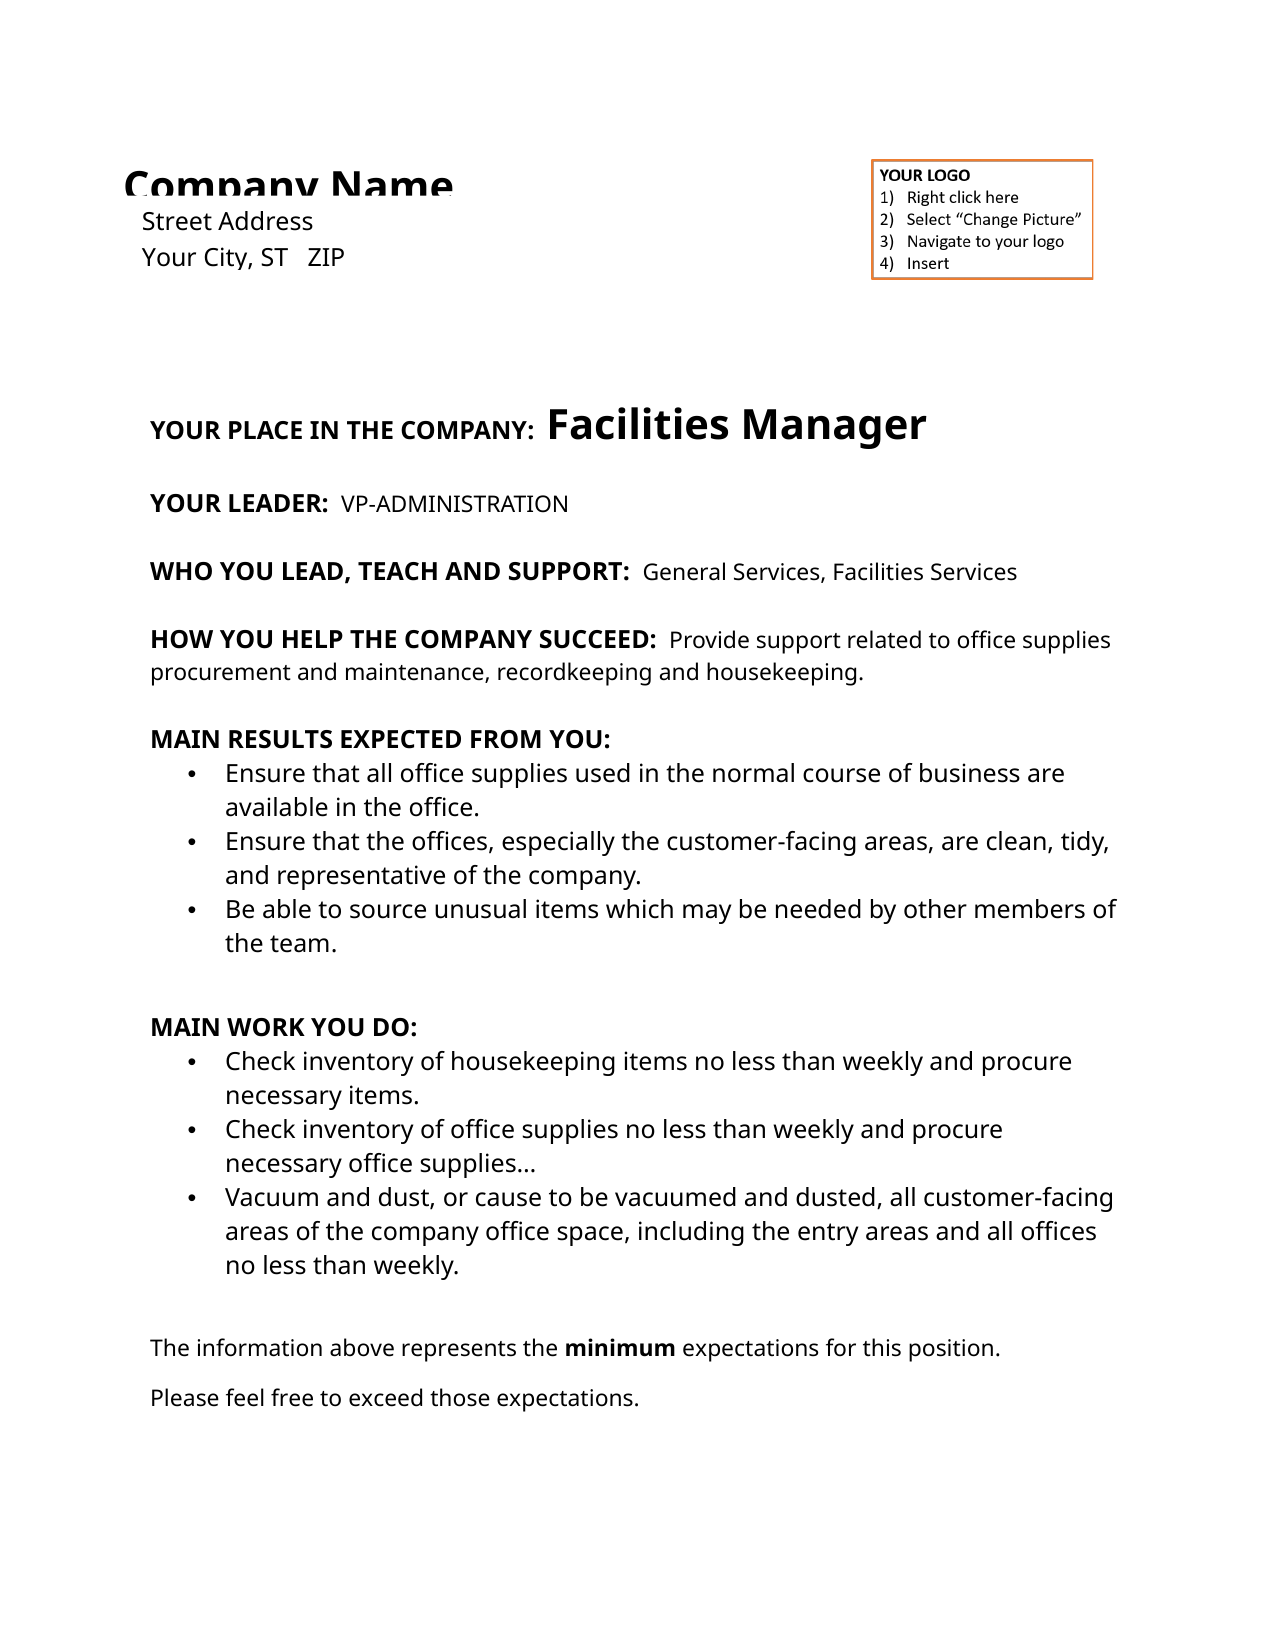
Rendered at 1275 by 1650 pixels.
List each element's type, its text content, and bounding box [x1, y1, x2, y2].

text WHO YOU LEAD, TEACH AND SUPPORT: General Services, Facilities Services [150, 554, 1125, 588]
text YOUR LEADER: VP-ADMINISTRATION [150, 486, 1125, 520]
list Check inventory of housekeeping items no less than weekly and procure necessary items. [187, 1043, 1125, 1112]
list Ensure that the offices, especially the customer-facing areas, are clean, tidy, and representative of the company. [187, 823, 1125, 892]
text The information above represents the minimum expectations for this position. [150, 1332, 1125, 1363]
text Please feel free to exceed those expectations. [150, 1382, 1125, 1413]
text YOUR PLACE IN THE COMPANY: Facilities Manager [150, 395, 1125, 452]
text MAIN WORK YOU DO: [150, 1009, 1125, 1043]
picture [868, 159, 1094, 285]
list Ensure that all office supplies used in the normal course of business are available in the office. [187, 755, 1125, 823]
text HOW YOU HELP THE COMPANY SUCCEED: Provide support related to office supplies procurement and maintenance, recordkeeping and housekeeping. [150, 622, 1125, 687]
list Check inventory of office supplies no less than weekly and procure necessary office supplies… [187, 1112, 1125, 1180]
list Vacuum and dust, or cause to be vacuumed and dusted, all customer-facing areas of the company office space, including the entry areas and all offices no less than weekly. [187, 1180, 1125, 1282]
text MAIN RESULTS EXPECTED FROM YOU: [150, 721, 1125, 755]
list Be able to source unusual items which may be needed by other members of the team. [187, 892, 1125, 960]
